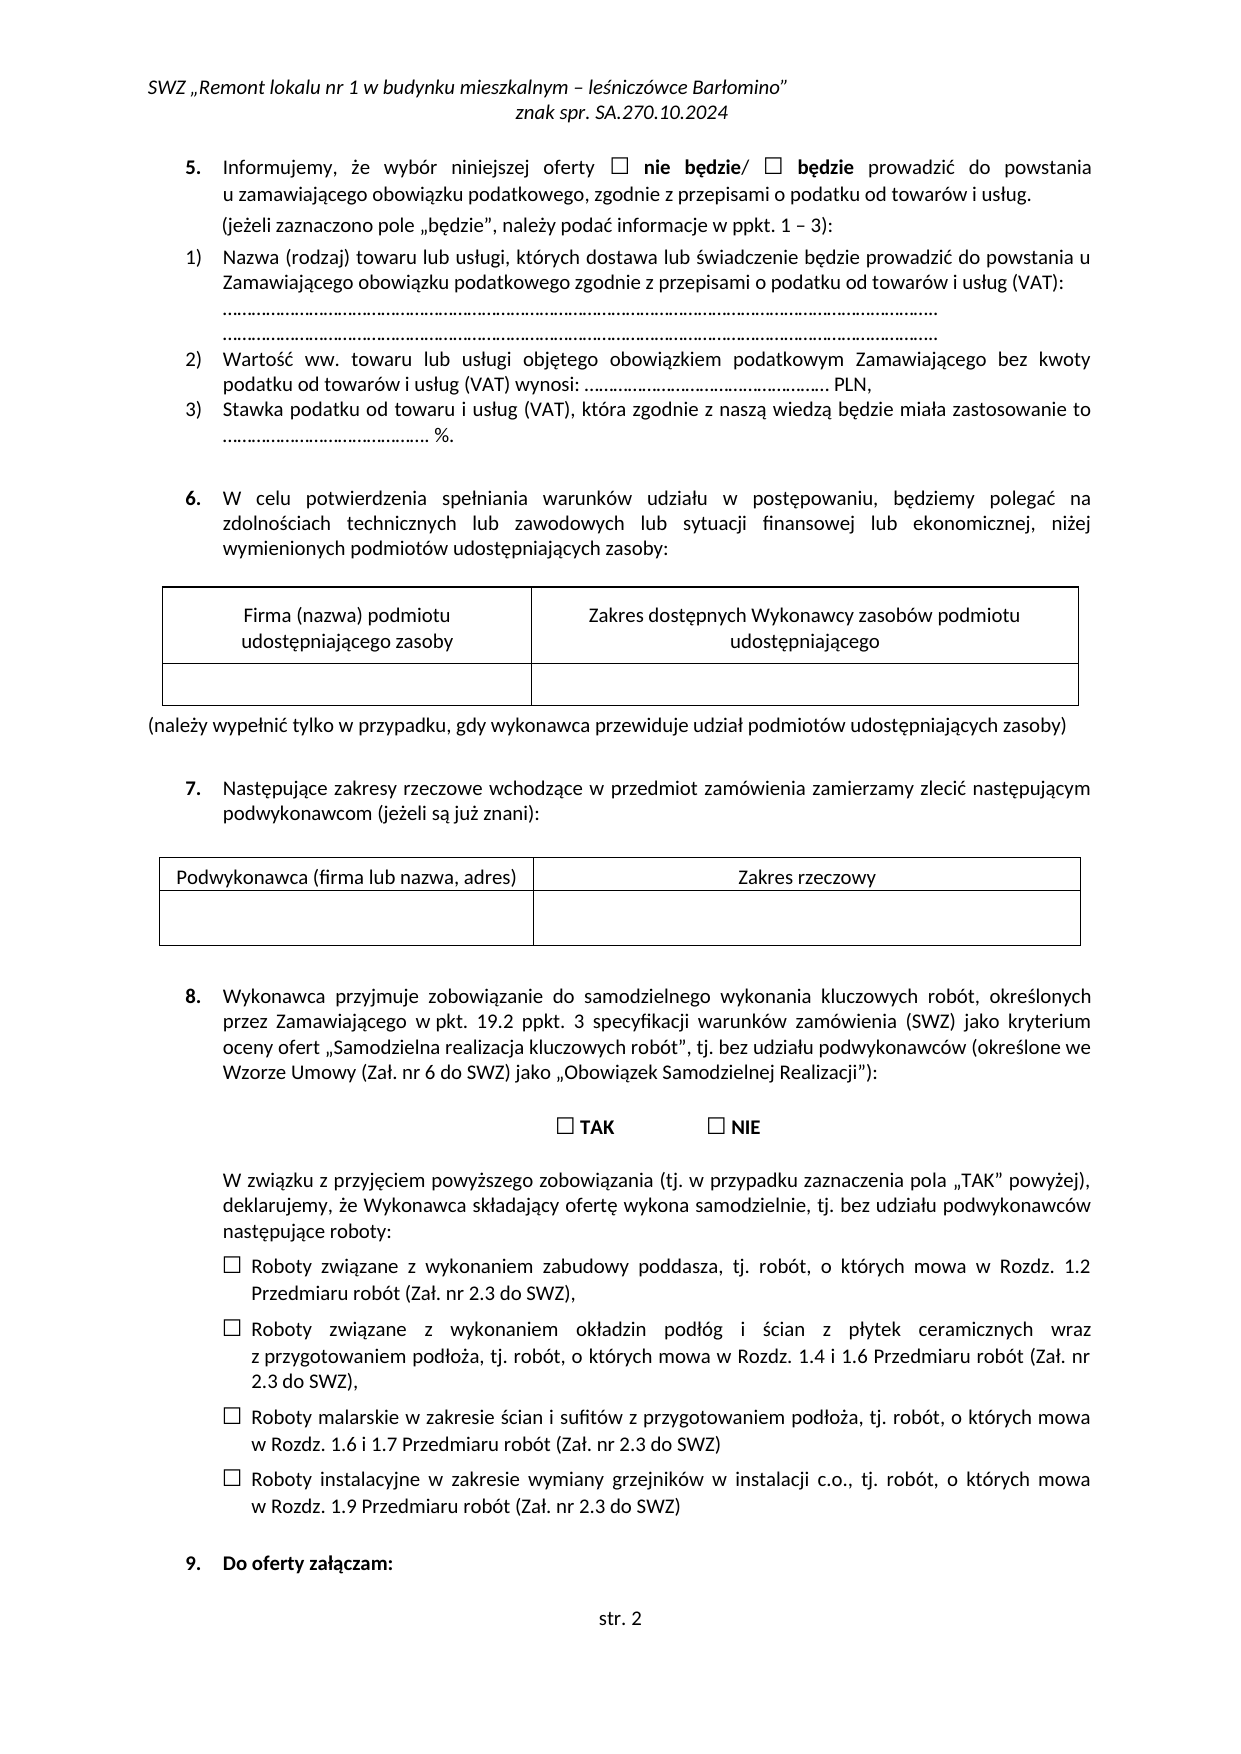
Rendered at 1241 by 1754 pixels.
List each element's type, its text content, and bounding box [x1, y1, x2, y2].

text Roboty związane z wykonaniem okładzin podłóg i ścian z płytek ceramicznych wraz z przygotowaniem podłoża, tj. robót, o których mowa w Rozdz. 1.4 i 1.6 Przedmiaru robót (Zał. nr 2.3 do SWZ), [222, 1312, 1092, 1394]
list W związku z przyjęciem powyższego zobowiązania (tj. w przypadku zaznaczenia pola „TAK” powyżej), deklarujemy, że Wykonawca składający ofertę wykona samodzielnie, tj. bez udziału podwykonawców następujące roboty: [223, 1167, 1092, 1243]
list ………………………………………………………………………………………………………………………………….. [223, 320, 1092, 346]
list Informujemy, że wybór niniejszej oferty nie będzie/ będzie prowadzić do powstania u zamawiającego obowiązku podatkowego, zgodnie z przepisami o podatku od towarów i usług. [185, 150, 1092, 207]
text Roboty związane z wykonaniem zabudowy poddasza, tj. robót, o których mowa w Rozdz. 1.2 Przedmiaru robót (Zał. nr 2.3 do SWZ), [222, 1249, 1092, 1306]
table_cell [532, 664, 1078, 705]
table_cell [534, 891, 1080, 945]
text Roboty malarskie w zakresie ścian i sufitów z przygotowaniem podłoża, tj. robót, o których mowa w Rozdz. 1.6 i 1.7 Przedmiaru robót (Zał. nr 2.3 do SWZ) [222, 1400, 1092, 1456]
list W celu potwierdzenia spełniania warunków udziału w postępowaniu, będziemy polegać na zdolnościach technicznych lub zawodowych lub sytuacji finansowej lub ekonomicznej, niżej wymienionych podmiotów udostępniających zasoby: [185, 485, 1092, 561]
table_cell [163, 664, 531, 705]
list TAK NIE [223, 1110, 1092, 1142]
text (należy wypełnić tylko w przypadku, gdy wykonawca przewiduje udział podmiotów udostępniających zasoby) [148, 712, 1092, 738]
list Następujące zakresy rzeczowe wchodzące w przedmiot zamówienia zamierzamy zlecić następującym podwykonawcom (jeżeli są już znani): [185, 775, 1092, 826]
list Wartość ww. towaru lub usługi objętego obowiązkiem podatkowym Zamawiającego bez kwoty podatku od towarów i usług (VAT) wynosi: …………………………………………… PLN, [185, 346, 1092, 397]
list Do oferty załączam: [185, 1550, 1092, 1576]
list Stawka podatku od towaru i usług (VAT), która zgodnie z naszą wiedzą będzie miała zastosowanie to ……………………………………. %. [185, 397, 1092, 447]
list ………………………………………………………………………………………………………………………………….. [223, 295, 1092, 320]
text Roboty instalacyjne w zakresie wymiany grzejników w instalacji c.o., tj. robót, o których mowa w Rozdz. 1.9 Przedmiaru robót (Zał. nr 2.3 do SWZ) [222, 1462, 1092, 1519]
table_header Firma (nazwa) podmiotu udostępniającego zasoby [163, 588, 531, 663]
text (jeżeli zaznaczono pole „będzie”, należy podać informacje w ppkt. 1 – 3): [148, 213, 1092, 238]
table_header Zakres dostępnych Wykonawcy zasobów podmiotu udostępniającego [532, 588, 1078, 663]
list Nazwa (rodzaj) towaru lub usługi, których dostawa lub świadczenie będzie prowadzić do powstania u Zamawiającego obowiązku podatkowego zgodnie z przepisami o podatku od towarów i usług (VAT): [185, 244, 1092, 295]
table_header Podwykonawca (firma lub nazwa, adres) [160, 858, 533, 890]
table_header Zakres rzeczowy [534, 858, 1080, 890]
table_cell [160, 891, 533, 945]
list Wykonawca przyjmuje zobowiązanie do samodzielnego wykonania kluczowych robót, określonych przez Zamawiającego w pkt. 19.2 ppkt. 3 specyfikacji warunków zamówienia (SWZ) jako kryterium oceny ofert „Samodzielna realizacja kluczowych robót”, tj. bez udziału podwykonawców (określone we Wzorze Umowy (Zał. nr 6 do SWZ) jako „Obowiązek Samodzielnej Realizacji”): [185, 983, 1092, 1085]
